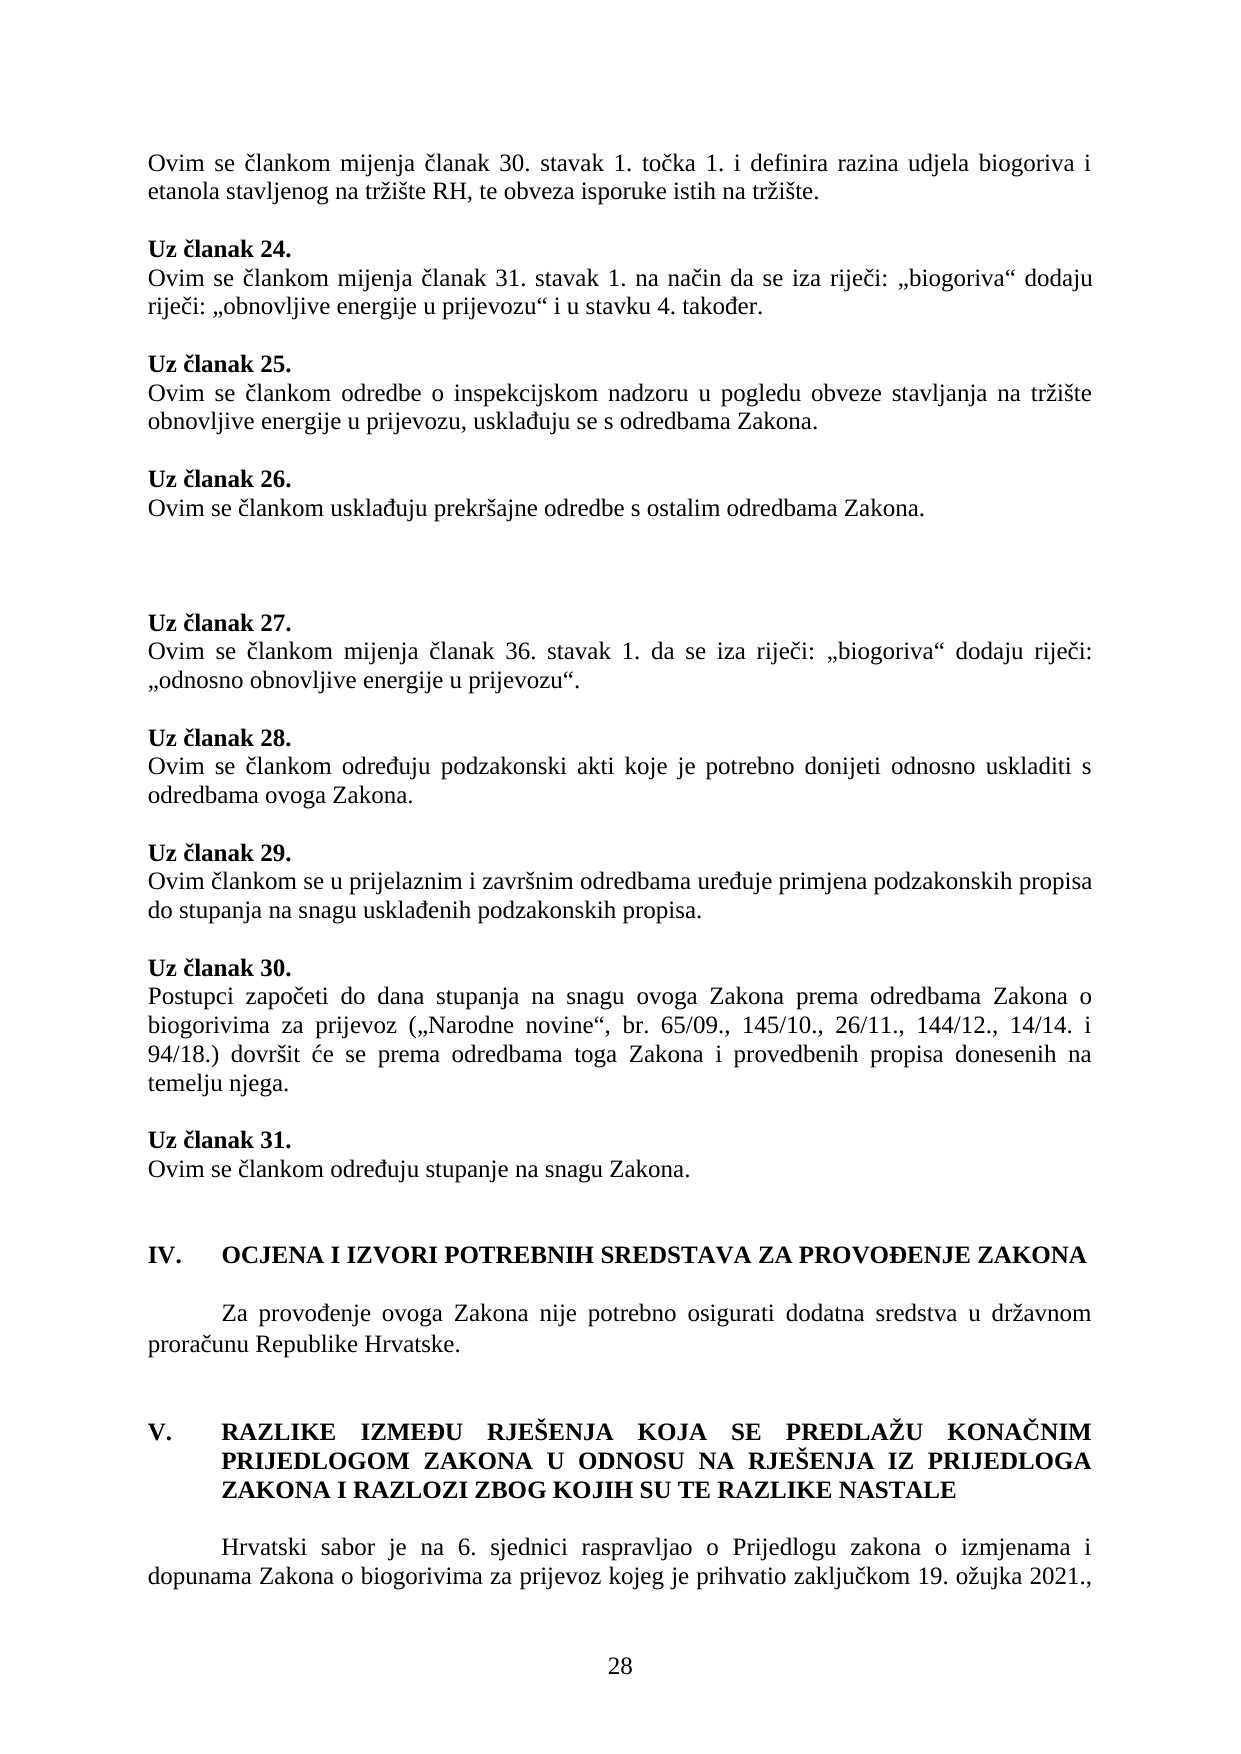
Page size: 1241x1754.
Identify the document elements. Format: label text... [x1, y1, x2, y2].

text Ovim se člankom mijenja članak 36. stavak 1. da se iza riječi: „biogoriva“ dodaju riječi: „odnosno obnovljive energije u prijevozu“. [148, 636, 1093, 694]
text Uz članak 28. [148, 723, 1093, 751]
text Uz članak 31. [148, 1125, 1093, 1154]
text Uz članak 25. [148, 349, 1093, 378]
text Ovim se člankom odredbe o inspekcijskom nadzoru u pogledu obveze stavljanja na tržište obnovljive energije u prijevozu, usklađuju se s odredbama Zakona. [148, 378, 1093, 435]
text Postupci započeti do dana stupanja na snagu ovoga Zakona prema odredbama Zakona o biogorivima za prijevoz („Narodne novine“, br. 65/09., 145/10., 26/11., 144/12., 14/14. i 94/18.) dovršit će se prema odredbama toga Zakona i provedbenih propisa donesenih na temelju njega. [148, 981, 1093, 1096]
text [148, 1532, 1093, 1590]
text Uz članak 27. [148, 608, 1093, 636]
text Ovim se člankom usklađuju prekršajne odredbe s ostalim odredbama Zakona. [148, 493, 1093, 521]
text IV. OCJENA I IZVORI POTREBNIH SREDSTAVA ZA PROVOĐENJE ZAKONA [148, 1240, 1093, 1269]
text V. RAZLIKE IZMEĐU RJEŠENJA KOJA SE PREDLAŽU KONAČNIM PRIJEDLOGOM ZAKONA U ODNOSU NA RJEŠENJA IZ PRIJEDLOGA ZAKONA I RAZLOZI ZBOG KOJIH SU TE RAZLIKE NASTALE [148, 1417, 1093, 1503]
text Uz članak 24. [148, 234, 1093, 263]
text Ovim se člankom određuju stupanje na snagu Zakona. [148, 1154, 1093, 1183]
text Za provođenje ovoga Zakona nije potrebno osigurati dodatna sredstva u državnom proračunu Republike Hrvatske. [148, 1298, 1093, 1357]
text Uz članak 26. [148, 464, 1093, 493]
text Uz članak 30. [148, 953, 1093, 981]
text Ovim se člankom mijenja članak 30. stavak 1. točka 1. i definira razina udjela biogoriva i etanola stavljenog na tržište RH, te obveza isporuke istih na tržište. [148, 148, 1093, 205]
text Uz članak 29. [148, 838, 1093, 866]
text Ovim se člankom određuju podzakonski akti koje je potrebno donijeti odnosno uskladiti s odredbama ovoga Zakona. [148, 751, 1093, 809]
text Ovim se člankom mijenja članak 31. stavak 1. na način da se iza riječi: „biogoriva“ dodaju riječi: „obnovljive energije u prijevozu“ i u stavku 4. također. [148, 263, 1093, 320]
text Ovim člankom se u prijelaznim i završnim odredbama uređuje primjena podzakonskih propisa do stupanja na snagu usklađenih podzakonskih propisa. [148, 866, 1093, 924]
